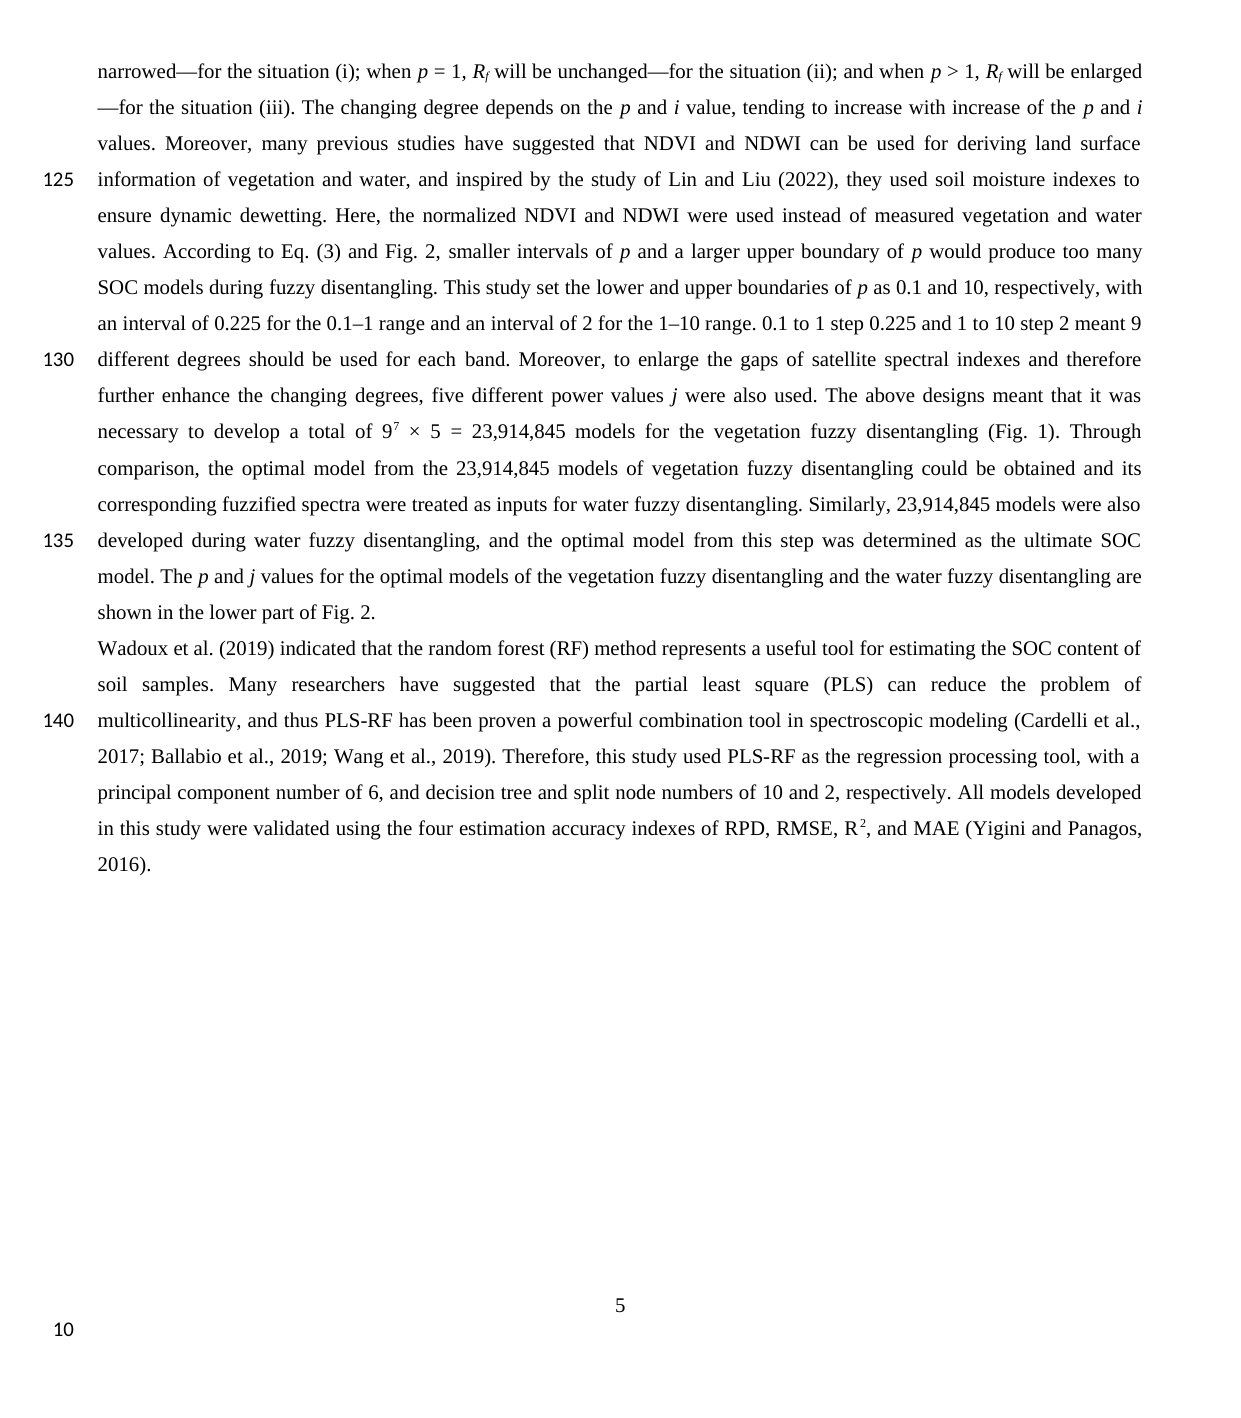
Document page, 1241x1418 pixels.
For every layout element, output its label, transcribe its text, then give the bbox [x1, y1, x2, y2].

text Wadoux et al. (2019) indicated that the random forest (RF) method represents a useful tool for estimating the SOC content of soil samples. Many researchers have suggested that the partial least square (PLS) can reduce the problem of multicollinearity, and thus PLS-RF has been proven a powerful combination tool in spectroscopic modeling (Cardelli et al., 2017; Ballabio et al., 2019; Wang et al., 2019). Therefore, this study used PLS-RF as the regression processing tool, with a principal component number of 6, and decision tree and split node numbers of 10 and 2, respectively. All models developed in this study were validated using the four estimation accuracy indexes of RPD, RMSE, R2, and MAE (Yigini and Panagos, 2016). [97, 636, 1143, 876]
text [97, 59, 1143, 624]
